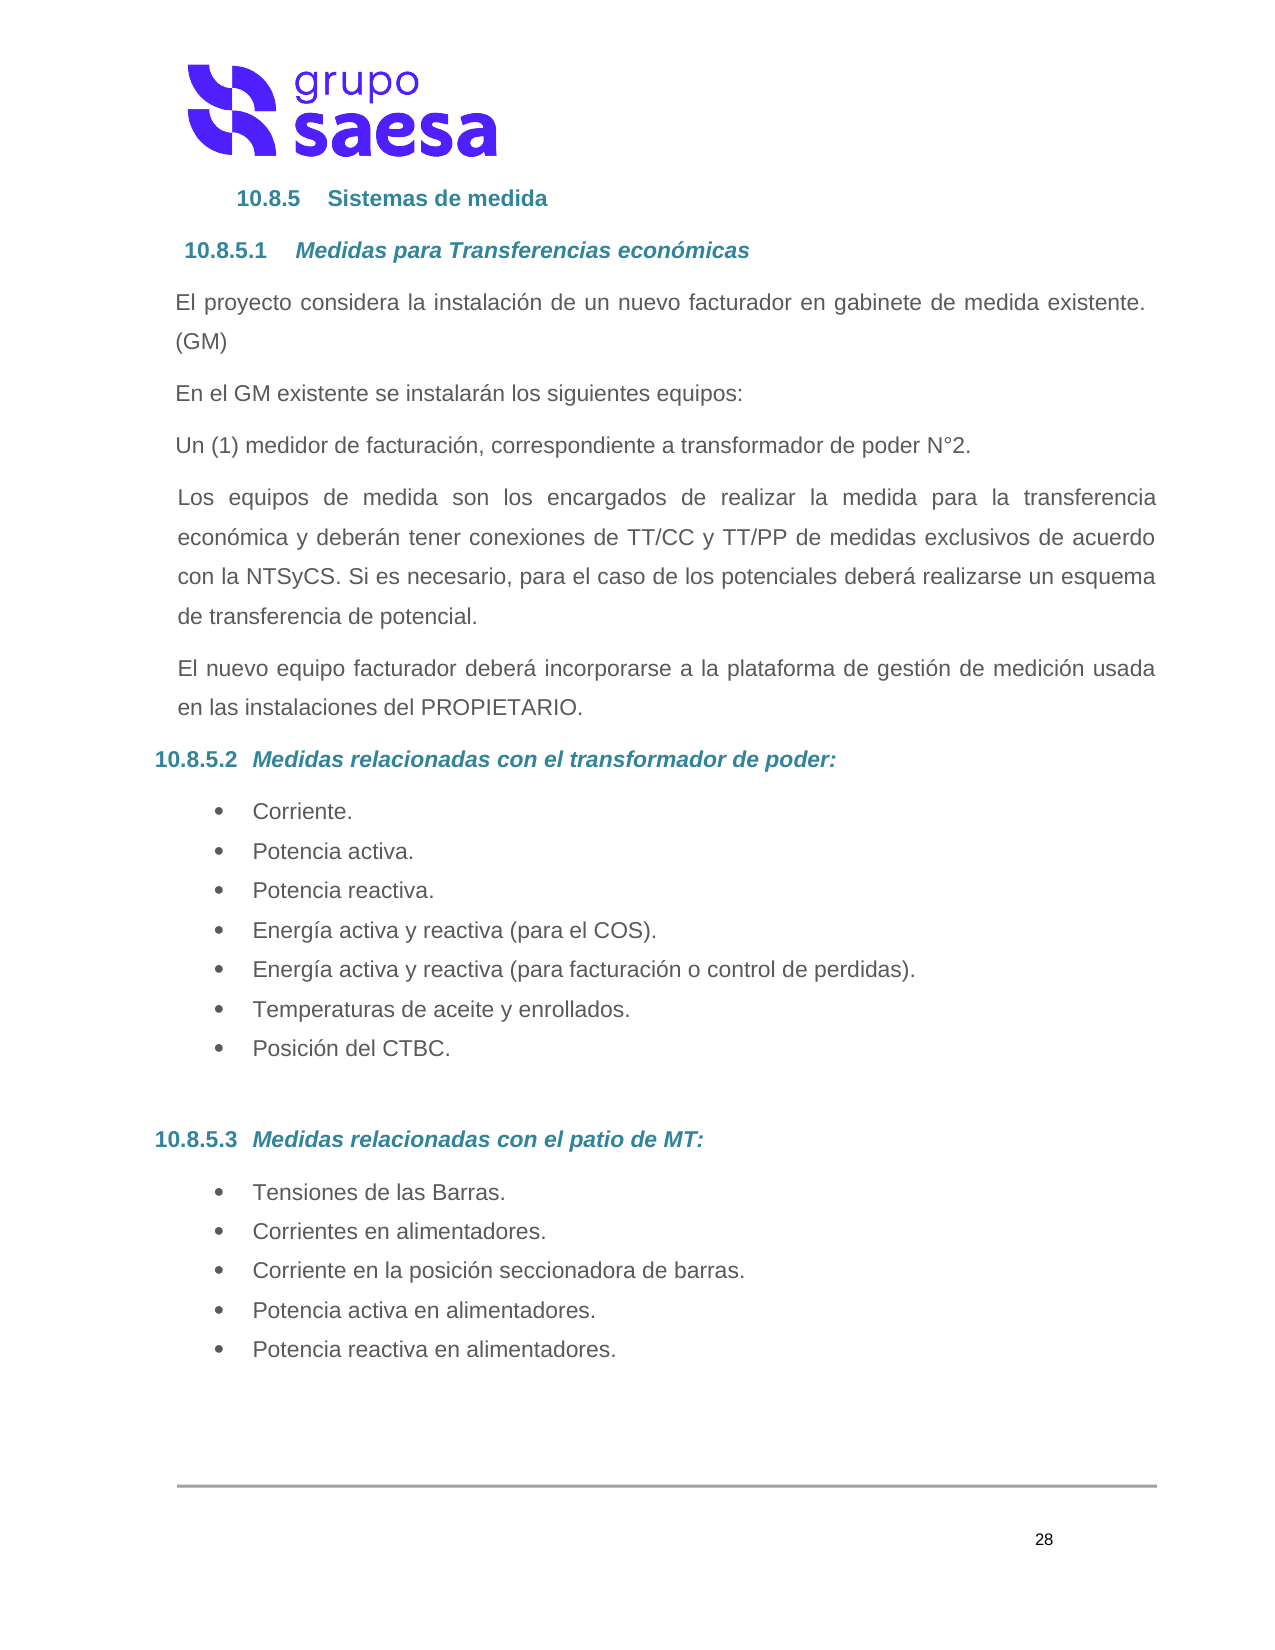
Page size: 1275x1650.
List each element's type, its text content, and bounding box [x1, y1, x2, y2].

text El nuevo equipo facturador deberá incorporarse a la plataforma de gestión de medición usada en las instalaciones del PROPIETARIO. [177, 655, 1157, 721]
text En el GM existente se instalarán los siguientes equipos: [175, 380, 1147, 407]
list Energía activa y reactiva (para el COS). [215, 917, 1159, 943]
list Potencia reactiva en alimentadores. [215, 1336, 1159, 1363]
list Corriente en la posición seccionadora de barras. [215, 1257, 1159, 1284]
subtitle Sistemas de medida [236, 185, 1157, 211]
picture [177, 56, 506, 160]
list Temperaturas de aceite y enrollados. [215, 996, 1159, 1022]
list Potencia reactiva. [215, 877, 1159, 903]
list Potencia activa en alimentadores. [215, 1297, 1159, 1323]
text El proyecto considera la instalación de un nuevo facturador en gabinete de medida existente. (GM) [175, 289, 1147, 355]
text Los equipos de medida son los encargados de realizar la medida para la transferencia económica y deberán tener conexiones de TT/CC y TT/PP de medidas exclusivos de acuerdo con la NTSyCS. Si es necesario, para el caso de los potenciales deberá realizarse un esquema de transferencia de potencial. [177, 484, 1157, 629]
list Energía activa y reactiva (para facturación o control de perdidas). [215, 956, 1159, 982]
list Corrientes en alimentadores. [215, 1218, 1159, 1244]
list Tensiones de las Barras. [215, 1178, 1159, 1205]
list Potencia activa. [215, 838, 1159, 864]
subtitle Medidas relacionadas con el transformador de poder: [154, 746, 1157, 772]
text Un (1) medidor de facturación, correspondiente a transformador de poder N°2. [175, 432, 1147, 459]
subtitle Medidas para Transferencias económicas [184, 237, 1157, 263]
list Posición del CTBC. [215, 1035, 1159, 1061]
subtitle Medidas relacionadas con el patio de MT: [154, 1126, 1157, 1153]
list Corriente. [215, 798, 1159, 824]
